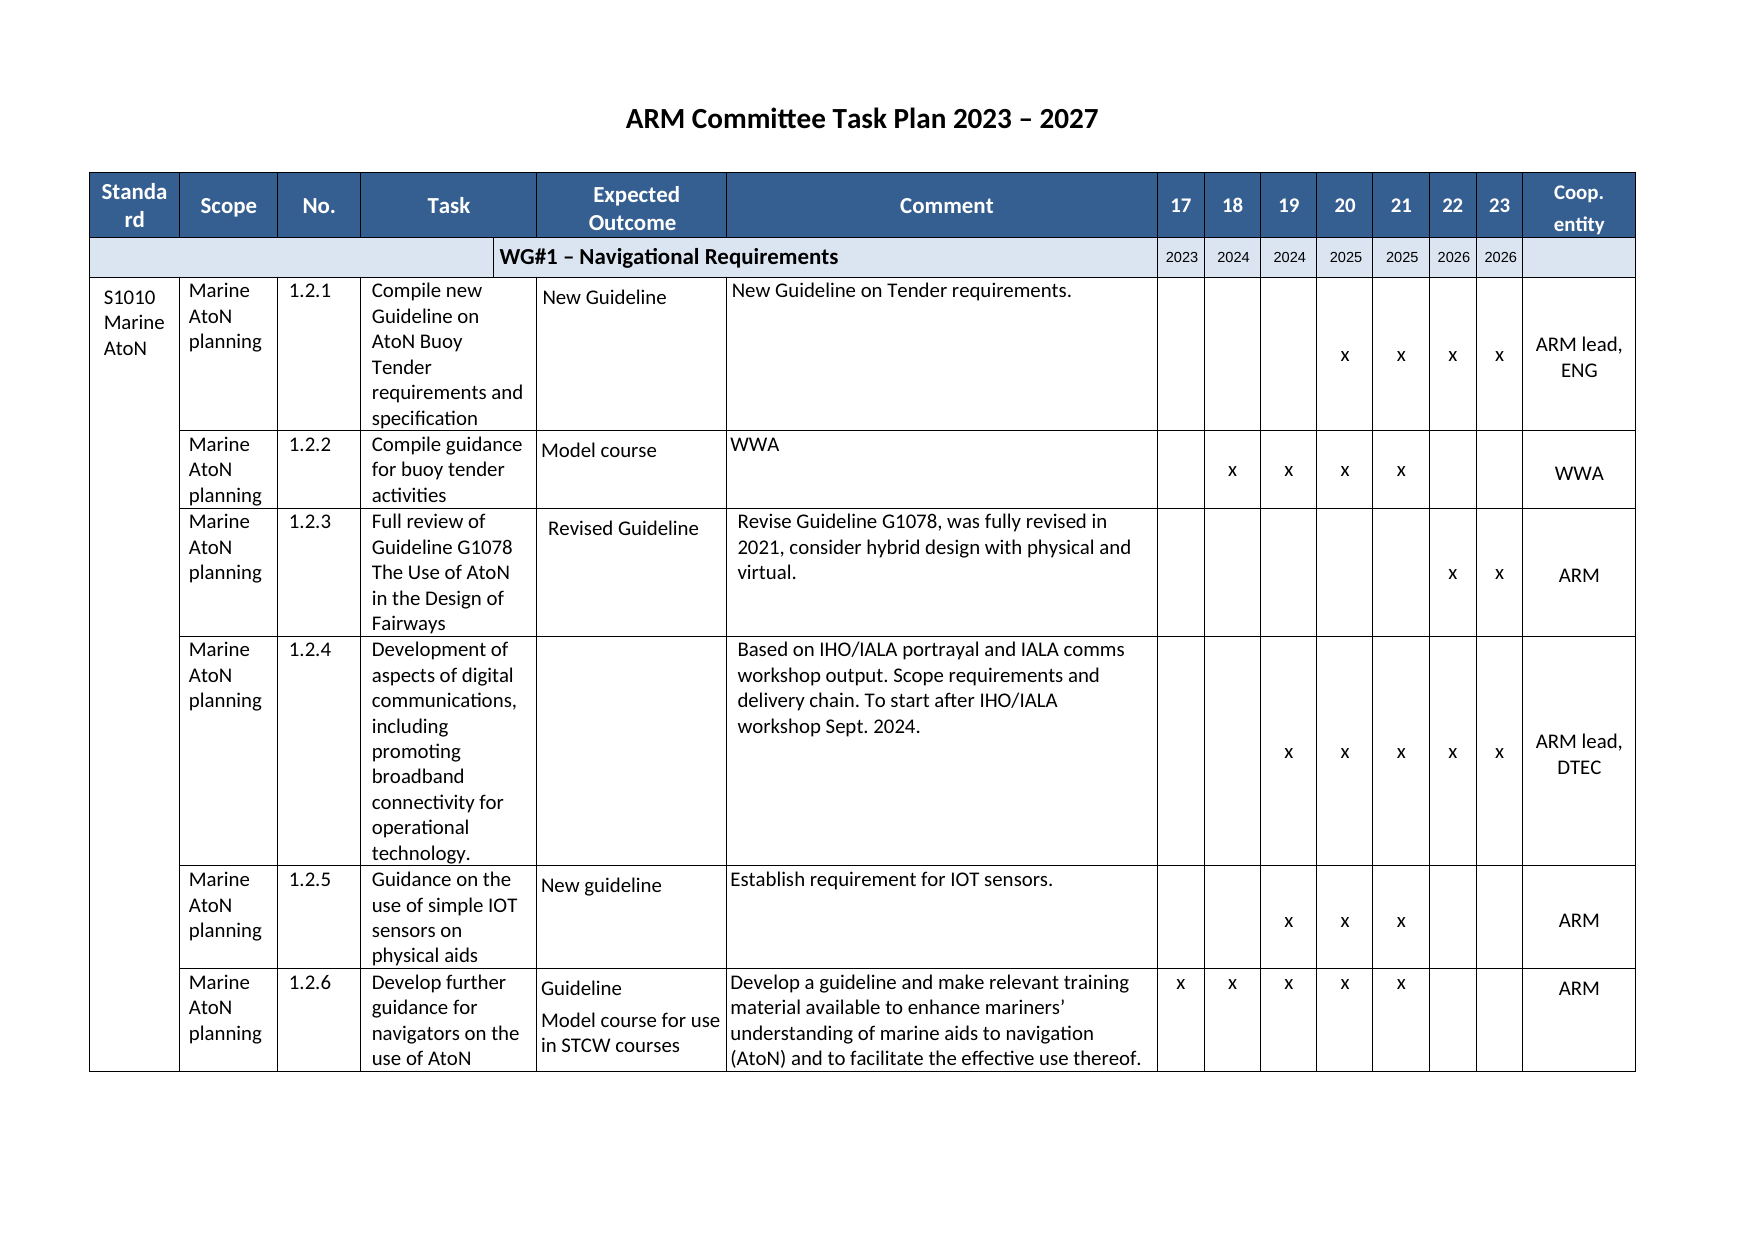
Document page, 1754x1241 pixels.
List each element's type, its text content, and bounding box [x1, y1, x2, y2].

table_header 19 [1261, 173, 1316, 237]
table_cell ARM lead, ENG [1523, 278, 1635, 430]
table_cell Marine AtoN planning [180, 866, 277, 968]
table_header 17 [1158, 173, 1204, 237]
table_cell Full review of Guideline G1078 The Use of AtoN in the Design of Fairways [361, 509, 536, 636]
table_cell 1.2.1 [278, 278, 360, 430]
table_cell Guideline Model course for use in STCW courses [537, 969, 726, 1071]
table_cell ARM [1523, 969, 1635, 1071]
table_cell Marine AtoN planning [180, 969, 277, 1071]
table_cell 2024 [1261, 238, 1316, 277]
table_cell Based on IHO/IALA portrayal and IALA comms workshop output. Scope requirements and delivery chain. To start after IHO/IALA workshop Sept. 2024. [727, 637, 1157, 865]
table_cell [1205, 509, 1260, 636]
table_cell Marine AtoN planning [180, 637, 277, 865]
table_cell 2026 [1430, 238, 1476, 277]
table_cell New Guideline on Tender requirements. [727, 278, 1157, 430]
table_cell 1.2.3 [278, 509, 360, 636]
table_cell x [1477, 278, 1522, 430]
table_header 18 [1205, 173, 1260, 237]
table_cell x [1317, 431, 1372, 507]
table_cell x [1373, 637, 1429, 865]
table_cell x [1430, 278, 1476, 430]
table_cell [1158, 866, 1204, 968]
table_cell [1317, 509, 1372, 636]
table_cell x [1430, 509, 1476, 636]
table_cell 2024 [1205, 238, 1260, 277]
table_cell Develop further guidance for navigators on the use of AtoN [361, 969, 536, 1071]
table_cell New Guideline [537, 278, 726, 430]
table_cell [1158, 637, 1204, 865]
table_cell WWA [1523, 431, 1635, 507]
table_cell Model course [537, 431, 726, 507]
table_cell ARM lead, DTEC [1523, 637, 1635, 865]
table_cell [1477, 866, 1522, 968]
table_cell 1.2.2 [278, 431, 360, 507]
table_cell 1.2.6 [278, 969, 360, 1071]
table_cell x [1373, 431, 1429, 507]
table_cell [1205, 278, 1260, 430]
table_cell 2023 [1158, 238, 1204, 277]
table_cell Compile new Guideline on AtoN Buoy Tender requirements and specification [361, 278, 536, 430]
table_cell WG#1 – Navigational Requirements [494, 238, 1157, 277]
table_cell [1205, 637, 1260, 865]
table_cell [1430, 431, 1476, 507]
table_cell Revised Guideline [537, 509, 726, 636]
table_cell x [1261, 431, 1316, 507]
table_header Task [361, 173, 536, 237]
table_cell x [1317, 866, 1372, 968]
table_cell S1010 Marine AtoN [90, 278, 179, 1071]
text ARM Committee Task Plan 2023 – 2027 [89, 100, 1636, 136]
table_cell [1261, 278, 1316, 430]
table_cell 2026 [1477, 238, 1522, 277]
table_cell Revise Guideline G1078, was fully revised in 2021, consider hybrid design with physical and virtual. [727, 509, 1157, 636]
table_header Scope [180, 173, 277, 237]
table_cell x [1373, 866, 1429, 968]
table_header 20 [1317, 173, 1372, 237]
table_cell [1430, 866, 1476, 968]
table_header Comment [727, 173, 1157, 237]
table_cell [1158, 278, 1204, 430]
table_cell ARM [1523, 866, 1635, 968]
table_cell ARM [1523, 509, 1635, 636]
table_header Expected Outcome [537, 173, 726, 237]
table_cell Marine AtoN planning [180, 509, 277, 636]
table_cell Development of aspects of digital communications, including promoting broadband connectivity for operational technology. [361, 637, 536, 865]
table_cell x [1205, 431, 1260, 507]
table_cell 1.2.5 [278, 866, 360, 968]
table_cell 2025 [1317, 238, 1372, 277]
table_cell [1523, 238, 1635, 277]
table_cell Marine AtoN planning [180, 431, 277, 507]
table_cell WWA [727, 431, 1157, 507]
table_cell Guidance on the use of simple IOT sensors on physical aids [361, 866, 536, 968]
table_cell 2025 [1373, 238, 1429, 277]
table_cell x [1261, 969, 1316, 1071]
table_cell 1.2.4 [278, 637, 360, 865]
table_cell New guideline [537, 866, 726, 968]
table_cell x [1477, 509, 1522, 636]
table_cell [1477, 431, 1522, 507]
table_cell [90, 238, 493, 277]
table_header Standard [90, 173, 179, 237]
table_cell x [1317, 637, 1372, 865]
table_cell x [1261, 637, 1316, 865]
table_cell x [1373, 278, 1429, 430]
table_cell [537, 637, 726, 865]
table_cell [1261, 509, 1316, 636]
table_header No. [278, 173, 360, 237]
table_cell x [1373, 969, 1429, 1071]
table_cell x [1205, 969, 1260, 1071]
table_cell Compile guidance for buoy tender activities [361, 431, 536, 507]
table_header 23 [1477, 173, 1522, 237]
table_header 21 [1373, 173, 1429, 237]
table_cell Develop a guideline and make relevant training material available to enhance mariners’ understanding of marine aids to navigation (AtoN) and to facilitate the effective use thereof. [727, 969, 1157, 1071]
table_cell x [1477, 637, 1522, 865]
table_cell Establish requirement for IOT sensors. [727, 866, 1157, 968]
table_header 22 [1430, 173, 1476, 237]
table_cell [1158, 509, 1204, 636]
table_cell [1205, 866, 1260, 968]
table_cell [1430, 969, 1476, 1071]
table_cell [1158, 431, 1204, 507]
table_cell [1373, 509, 1429, 636]
table_cell x [1158, 969, 1204, 1071]
table_cell x [1261, 866, 1316, 968]
table_cell Marine AtoN planning [180, 278, 277, 430]
table_cell x [1317, 278, 1372, 430]
table_header Coop. entity [1523, 173, 1635, 237]
table_cell [1477, 969, 1522, 1071]
table_cell x [1430, 637, 1476, 865]
table_cell x [1317, 969, 1372, 1071]
